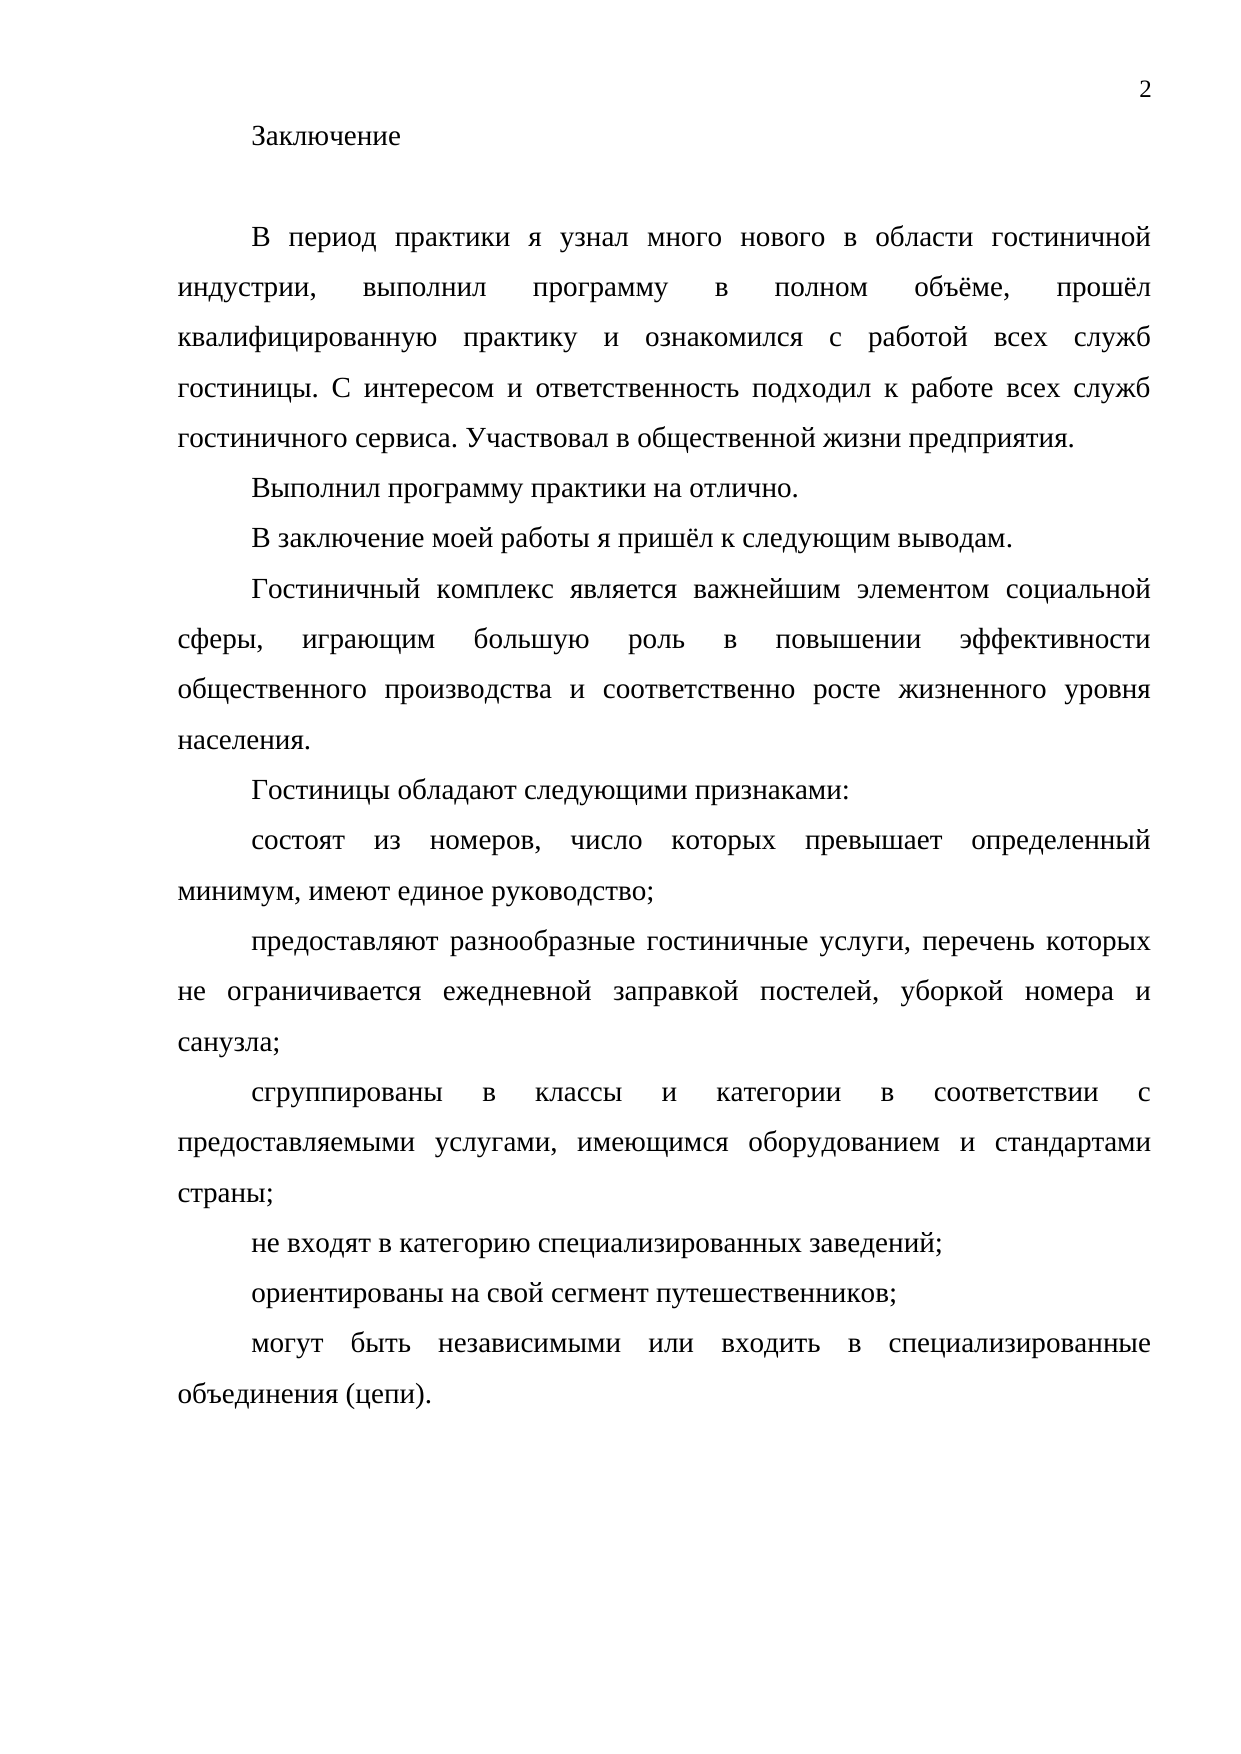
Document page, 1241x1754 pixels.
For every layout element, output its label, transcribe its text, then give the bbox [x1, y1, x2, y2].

text не входят в категорию специализированных заведений; [177, 1225, 1152, 1258]
text В заключение моей работы я пришёл к следующим выводам. [177, 521, 1152, 554]
text состоят из номеров, число которых превышает определенный минимум, имеют единое руководство; [177, 822, 1152, 906]
text Гостиницы обладают следующими признаками: [177, 772, 1152, 806]
text могут быть независимыми или входить в специализированные объединения (цепи). [177, 1326, 1152, 1409]
text Гостиничный комплекс является важнейшим элементом социальной сферы, играющим большую роль в повышении эффективности общественного производства и соответственно росте жизненного уровня населения. [177, 571, 1152, 755]
text Выполнил программу практики на отлично. [177, 470, 1152, 504]
text Заключение [177, 118, 1152, 152]
text ориентированы на свой сегмент путешественников; [177, 1275, 1152, 1309]
text предоставляют разнообразные гостиничные услуги, перечень которых не ограничивается ежедневной заправкой постелей, уборкой номера и санузла; [177, 923, 1152, 1057]
text сгруппированы в классы и категории в соответствии с предоставляемыми услугами, имеющимся оборудованием и стандартами страны; [177, 1074, 1152, 1208]
text В период практики я узнал много нового в области гостиничной индустрии, выполнил программу в полном объёме, прошёл квалифицированную практику и ознакомился с работой всех служб гостиницы. С интересом и ответственность подходил к работе всех служб гостиничного сервиса. Участвовал в общественной жизни предприятия. [177, 219, 1152, 453]
